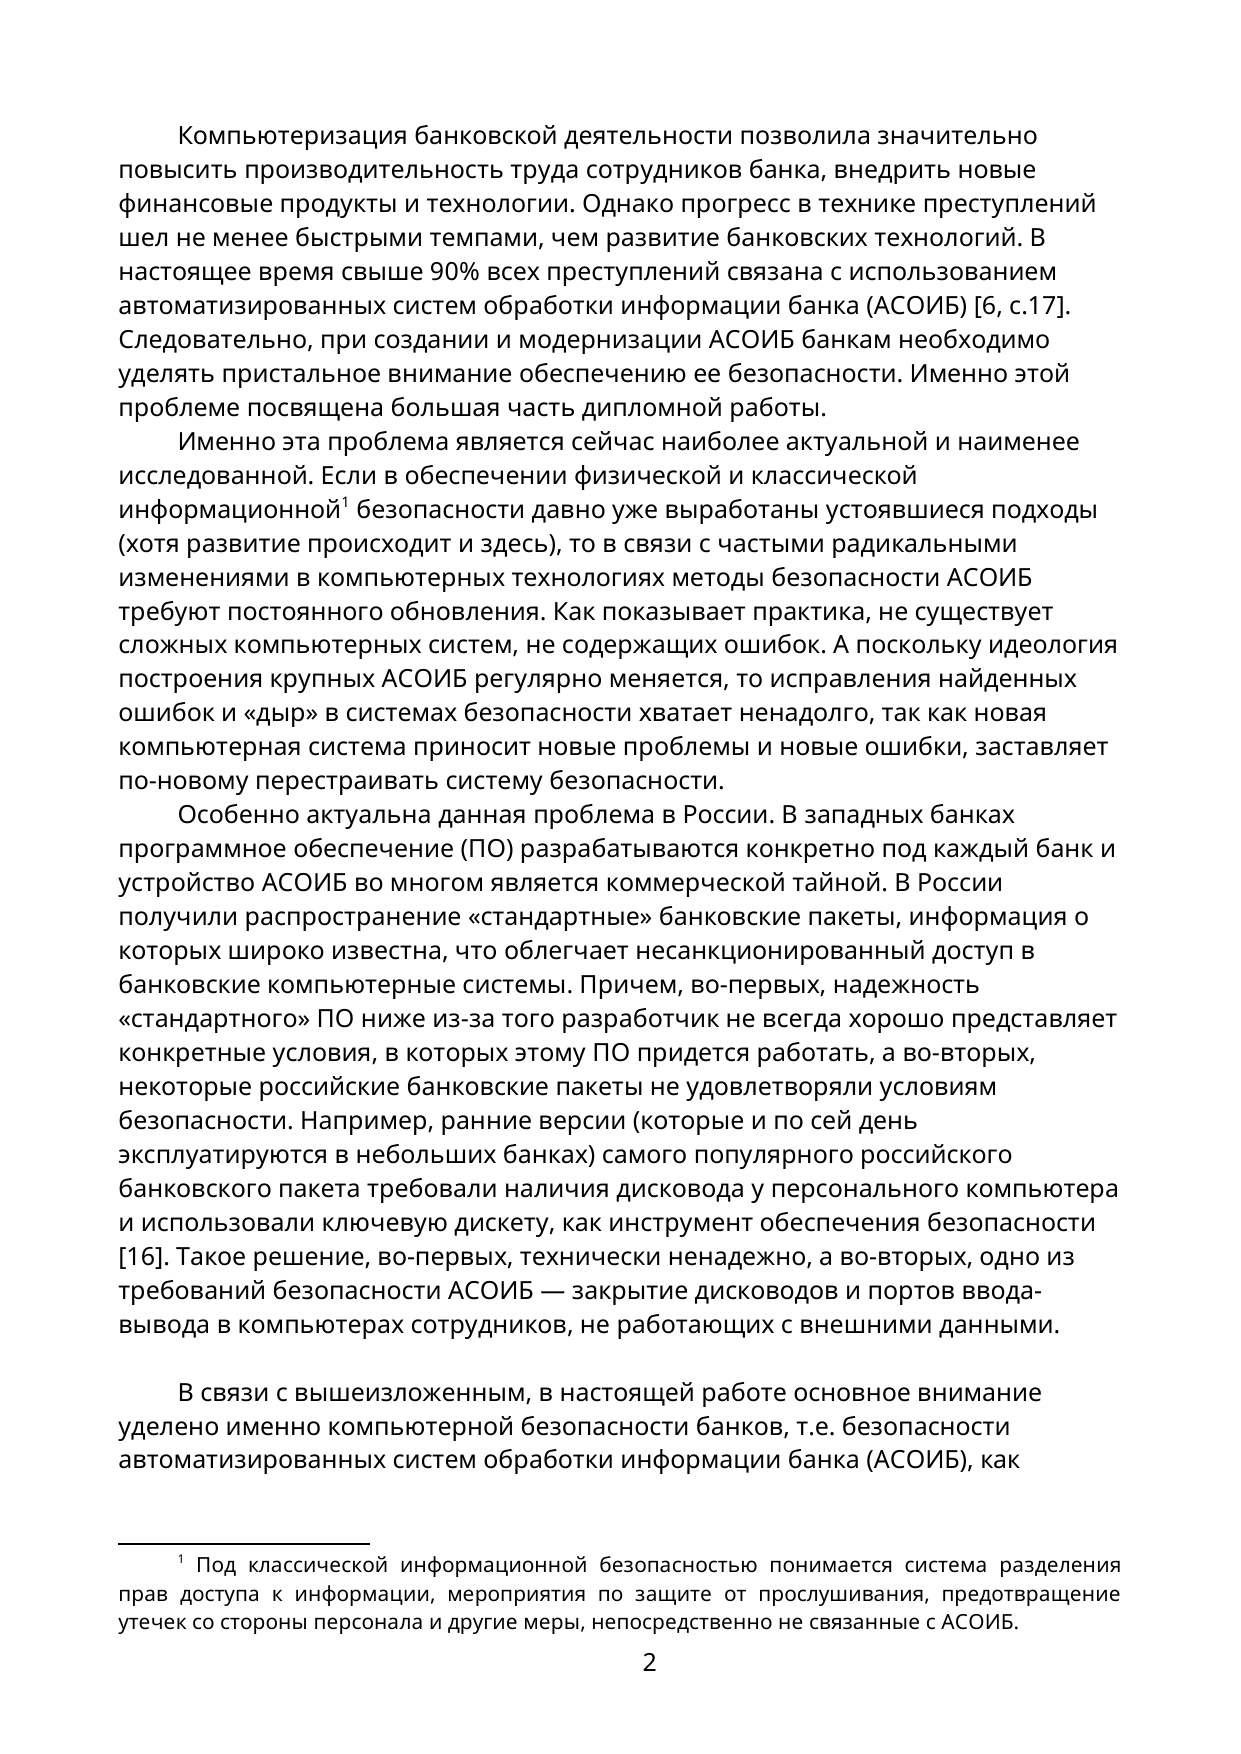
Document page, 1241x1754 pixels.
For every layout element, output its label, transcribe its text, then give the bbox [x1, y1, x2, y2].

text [118, 1374, 1122, 1476]
text Компьютеризация банковской деятельности позволила значительно повысить производительность труда сотрудников банка, внедрить новые финансовые продукты и технологии. Однако прогресс в технике преступлений шел не менее быстрыми темпами, чем развитие банковских технологий. В настоящее время свыше 90% всех преступлений связана с использованием автоматизированных систем обработки информации банка (АСОИБ) [6, с.17]. Следовательно, при создании и модернизации АСОИБ банкам необходимо уделять пристальное внимание обеспечению ее безопасности. Именно этой проблеме посвящена большая часть дипломной работы. [118, 118, 1122, 424]
text Именно эта проблема является сейчас наиболее актуальной и наименее исследованной. Если в обеспечении физической и классической информационной безопасности давно уже выработаны устоявшиеся подходы (хотя развитие происходит и здесь), то в связи с частыми радикальными изменениями в компьютерных технологиях методы безопасности АСОИБ требуют постоянного обновления. Как показывает практика, не существует сложных компьютерных систем, не содержащих ошибок. А поскольку идеология построения крупных АСОИБ регулярно меняется, то исправления найденных ошибок и «дыр» в системах безопасности хватает ненадолго, так как новая компьютерная система приносит новые проблемы и новые ошибки, заставляет по-новому перестраивать систему безопасности. [118, 424, 1122, 797]
text Особенно актуальна данная проблема в России. В западных банках программное обеспечение (ПО) разрабатываются конкретно под каждый банк и устройство АСОИБ во многом является коммерческой тайной. В России получили распространение «стандартные» банковские пакеты, информация о которых широко известна, что облегчает несанкционированный доступ в банковские компьютерные системы. Причем, во-первых, надежность «стандартного» ПО ниже из-за того разработчик не всегда хорошо представляет конкретные условия, в которых этому ПО придется работать, а во-вторых, некоторые российские банковские пакеты не удовлетворяли условиям безопасности. Например, ранние версии (которые и по сей день эксплуатируются в небольших банках) самого популярного российского банковского пакета требовали наличия дисковода у персонального компьютера и использовали ключевую дискету, как инструмент обеспечения безопасности [16]. Такое решение, во-первых, технически ненадежно, а во-вторых, одно из требований безопасности АСОИБ — закрытие дисководов и портов ввода-вывода в компьютерах сотрудников, не работающих с внешними данными. [118, 797, 1122, 1341]
